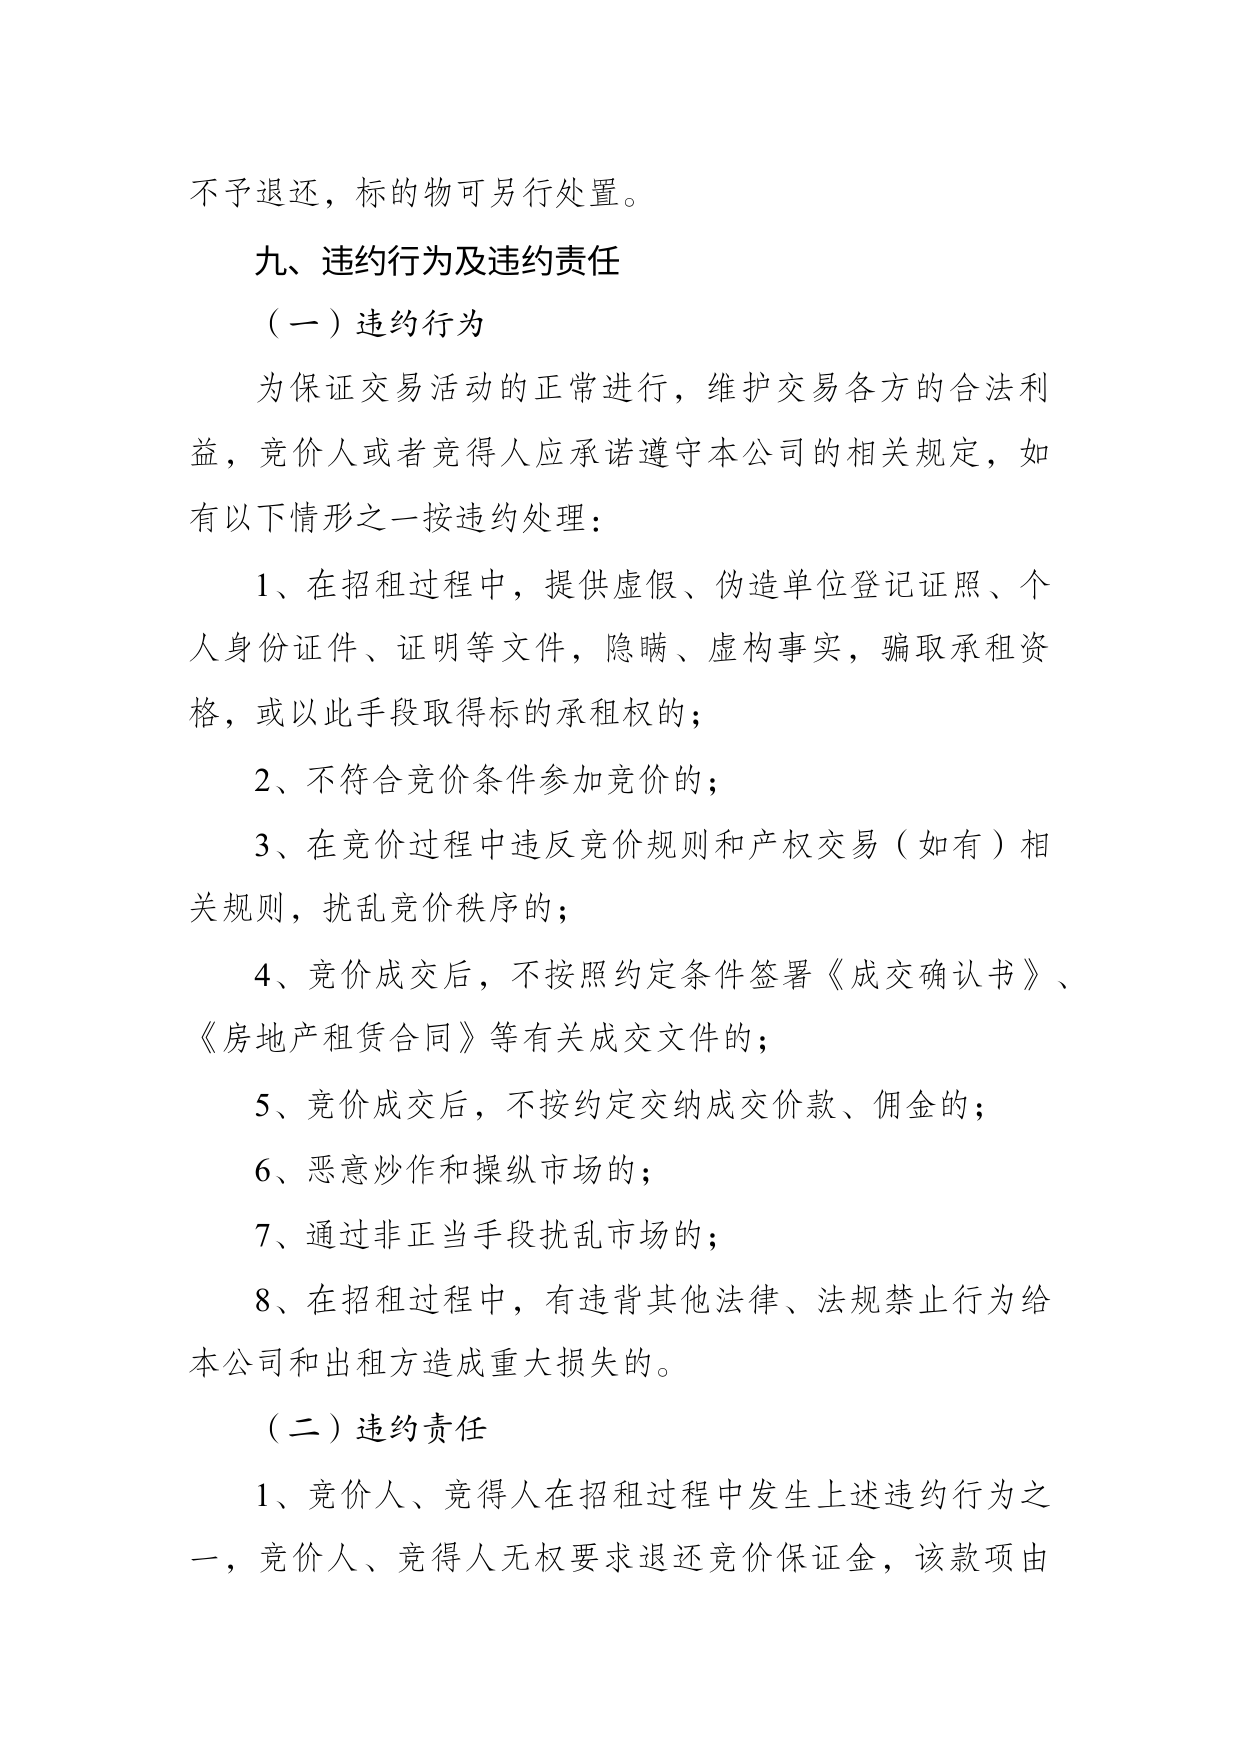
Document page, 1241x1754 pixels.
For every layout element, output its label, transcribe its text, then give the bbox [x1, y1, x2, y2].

text 4、竞价成交后，不按照约定条件签署《成交确认书》、《房地产租赁合同》等有关成交文件的； [187, 942, 1053, 1072]
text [187, 162, 1053, 227]
text 5、竞价成交后，不按约定交纳成交价款、佣金的； [187, 1072, 1053, 1137]
text 8、在招租过程中，有违背其他法律、法规禁止行为给本公司和出租方造成重大损失的。 [187, 1267, 1053, 1397]
text 九、违约行为及违约责任 [187, 227, 1053, 292]
text 7、通过非正当手段扰乱市场的； [187, 1202, 1053, 1267]
text （一）违约行为 [187, 292, 1053, 357]
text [187, 1462, 1053, 1592]
text 2、不符合竞价条件参加竞价的； [187, 747, 1053, 812]
text 6、恶意炒作和操纵市场的； [187, 1137, 1053, 1202]
text 为保证交易活动的正常进行，维护交易各方的合法利益，竞价人或者竞得人应承诺遵守本公司的相关规定，如有以下情形之一按违约处理： [187, 357, 1053, 552]
text 1、在招租过程中，提供虚假、伪造单位登记证照、个人身份证件、证明等文件，隐瞒、虚构事实，骗取承租资格，或以此手段取得标的承租权的； [187, 552, 1053, 747]
text （二）违约责任 [187, 1397, 1053, 1462]
text 3、在竞价过程中违反竞价规则和产权交易（如有）相关规则，扰乱竞价秩序的； [187, 812, 1053, 942]
